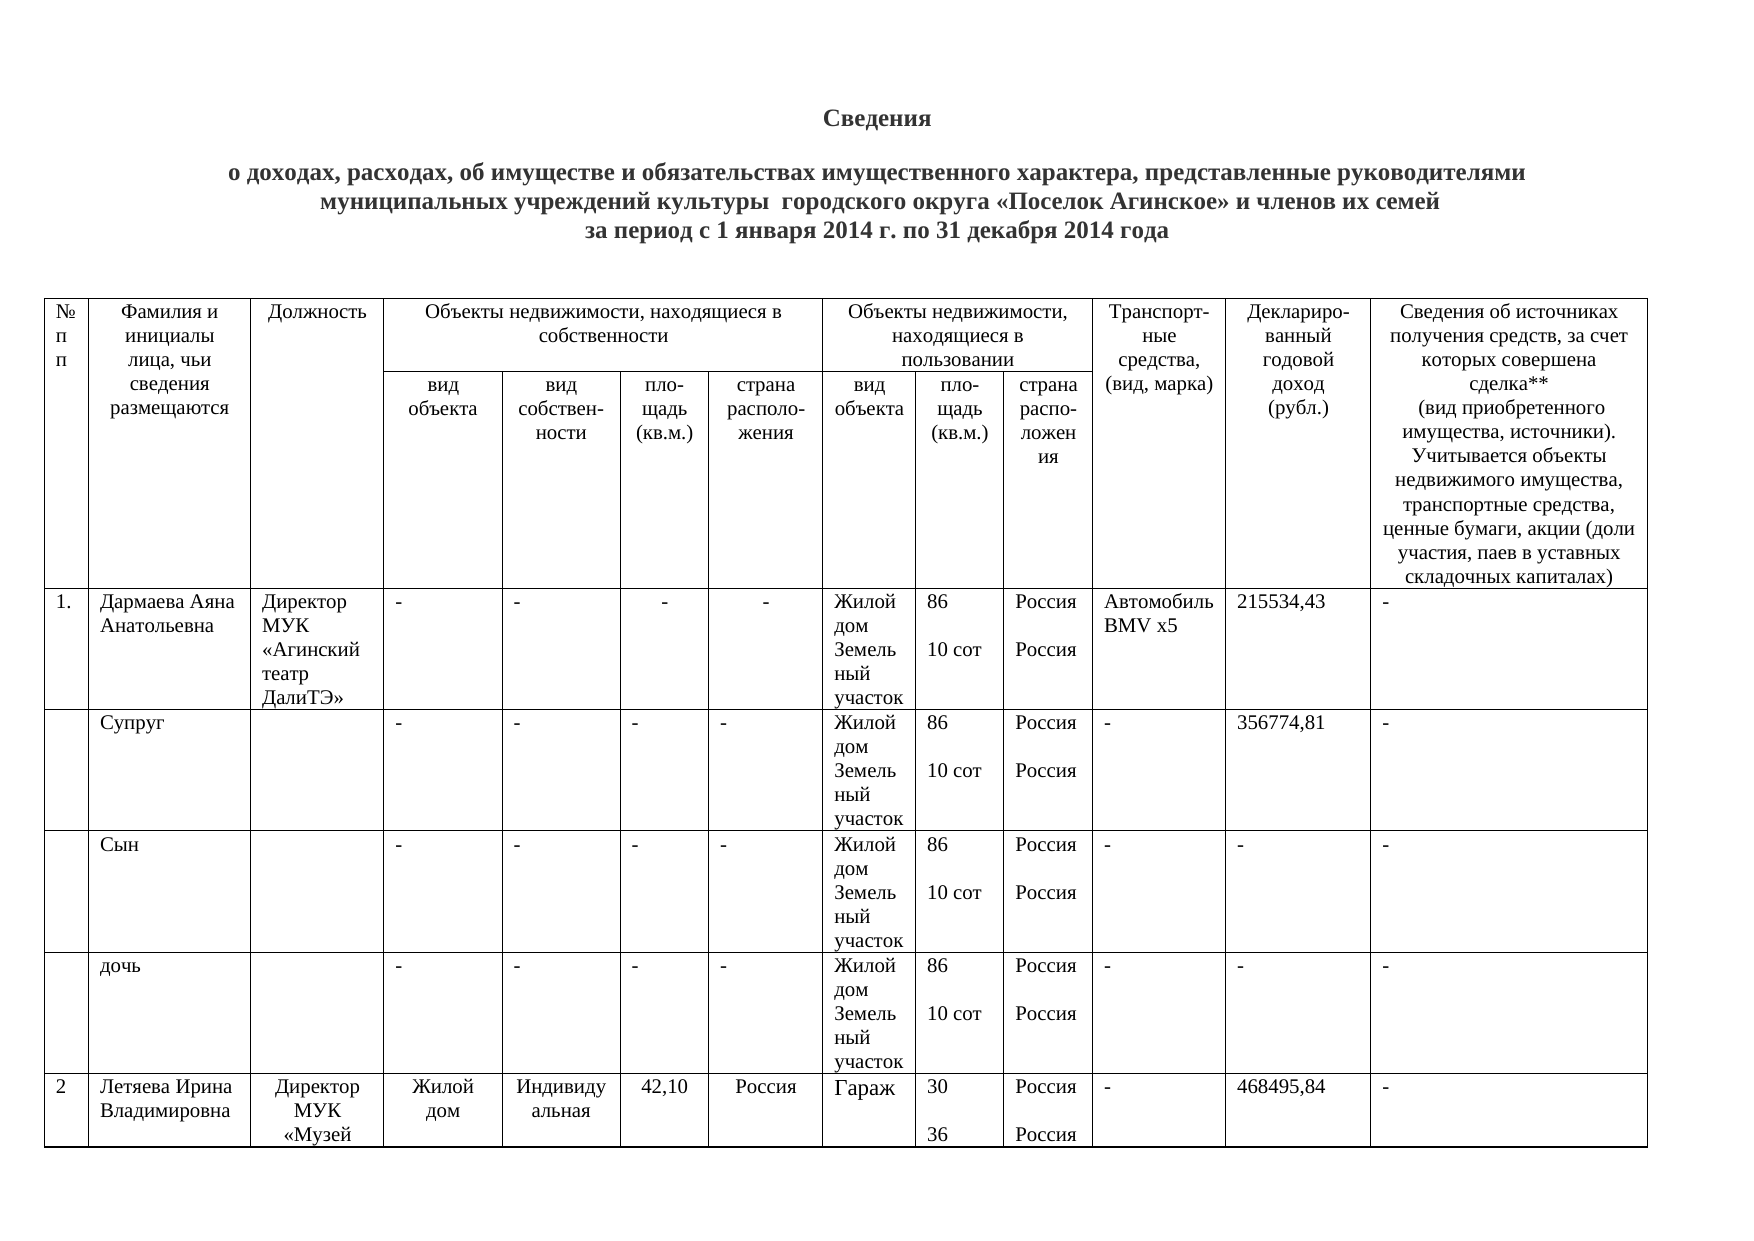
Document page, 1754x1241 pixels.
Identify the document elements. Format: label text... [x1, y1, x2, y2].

text Сведения [118, 103, 1636, 132]
table_cell - [709, 953, 822, 1073]
table_cell Автомобиль BMV x5 [1093, 589, 1225, 709]
table_cell 2 [45, 1074, 88, 1146]
table_cell 86 10 сот [916, 589, 1003, 709]
table_cell - [1226, 953, 1370, 1073]
table_cell Директор МУК «Агинский театр ДалиТЭ» [251, 589, 383, 709]
table_cell - [709, 831, 822, 952]
table_cell [251, 831, 383, 952]
table_cell - [384, 831, 502, 952]
table_cell - [503, 710, 620, 830]
table_cell - [1093, 953, 1225, 1073]
table_cell Жилой дом Земельный участок [823, 710, 915, 830]
table_cell 86 10 сот [916, 710, 1003, 830]
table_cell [503, 1074, 620, 1146]
table_cell вид объекта [823, 372, 915, 588]
table_header Объекты недвижимости, находящиеся в пользовании [823, 299, 1092, 371]
table_cell - [709, 589, 822, 709]
table_header Объекты недвижимости, находящиеся в собственности [384, 299, 822, 371]
table_cell Россия Россия [709, 1074, 822, 1146]
table_cell - [1226, 831, 1370, 952]
table_cell - [1371, 953, 1647, 1073]
table_header Транспорт-ные средства, (вид, марка) [1093, 299, 1225, 588]
table_cell - [709, 710, 822, 830]
table_cell - [384, 953, 502, 1073]
table_cell 86 10 сот [916, 953, 1003, 1073]
table_cell Сын [89, 831, 250, 952]
table_cell - [1093, 1074, 1225, 1146]
table_cell Россия Россия [1004, 589, 1092, 709]
text муниципальных учреждений культуры городского округа «Поселок Агинское» и членов их семей [118, 186, 1636, 215]
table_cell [1004, 1074, 1092, 1146]
table_cell - [621, 953, 708, 1073]
table_cell - [1371, 589, 1647, 709]
table_cell 1. [45, 589, 88, 709]
table_cell - [1371, 710, 1647, 830]
table_header Деклариро-ванный годовой доход (рубл.) [1226, 299, 1370, 588]
table_cell Россия Россия [1004, 831, 1092, 952]
table_cell [45, 953, 88, 1073]
table_cell [251, 710, 383, 830]
table_cell страна располо-жения [709, 372, 822, 588]
table_cell вид объекта [384, 372, 502, 588]
table_cell 356774,81 [1226, 710, 1370, 830]
table_cell страна распо-ложения [1004, 372, 1092, 588]
table_cell [45, 710, 88, 830]
table_cell [45, 831, 88, 952]
table_cell Жилой дом Земельный участок [823, 831, 915, 952]
table_cell 215534,43 [1226, 589, 1370, 709]
table_cell 86 10 сот [916, 831, 1003, 952]
table_cell Жилой дом Земельный участок [823, 953, 915, 1073]
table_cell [89, 1074, 250, 1146]
table_header Фамилия и инициалы лица, чьи сведения размещаются [89, 299, 250, 588]
table_cell дочь [89, 953, 250, 1073]
table_cell 30 36 9 [916, 1074, 1003, 1146]
table_cell Дармаева Аяна Анатольевна [89, 589, 250, 709]
table_cell 468495,84 [1226, 1074, 1370, 1146]
table_header Сведения об источниках получения средств, за счет которых совершена сделка** (вид приобретенного имущества, источники). Учитывается объекты недвижимого имущества, транспортные средства, ценные бумаги, акции (доли участия, паев в уставных складочных капиталах) [1371, 299, 1647, 588]
table_cell - [1093, 831, 1225, 952]
table_cell Супруг [89, 710, 250, 830]
table_cell - [1371, 1074, 1647, 1146]
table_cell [384, 1074, 502, 1146]
table_cell - [1371, 831, 1647, 952]
table_cell вид собствен-ности [503, 372, 620, 588]
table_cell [251, 1074, 383, 1146]
table_cell Россия Россия [1004, 710, 1092, 830]
table_cell - [621, 710, 708, 830]
table_cell - [503, 589, 620, 709]
table_cell [251, 953, 383, 1073]
table_cell Жилой дом Земельный участок [823, 589, 915, 709]
table_cell Гараж Тепляк баня [823, 1074, 915, 1146]
table_cell - [621, 589, 708, 709]
table_cell 42,10 1426,75 [621, 1074, 708, 1146]
table_cell - [503, 831, 620, 952]
text о доходах, расходах, об имуществе и обязательствах имущественного характера, представленные руководителями [118, 157, 1636, 186]
table_cell пло-щадь (кв.м.) [621, 372, 708, 588]
table_cell - [503, 953, 620, 1073]
table_cell - [384, 589, 502, 709]
table_header Должность [251, 299, 383, 588]
table_cell Россия Россия [1004, 953, 1092, 1073]
text за период с 1 января 2014 г. по 31 декабря 2014 года [118, 215, 1636, 243]
table_header №пп [45, 299, 88, 588]
table_cell - [1093, 710, 1225, 830]
table_cell - [621, 831, 708, 952]
table_cell - [384, 710, 502, 830]
table_cell пло-щадь (кв.м.) [916, 372, 1003, 588]
